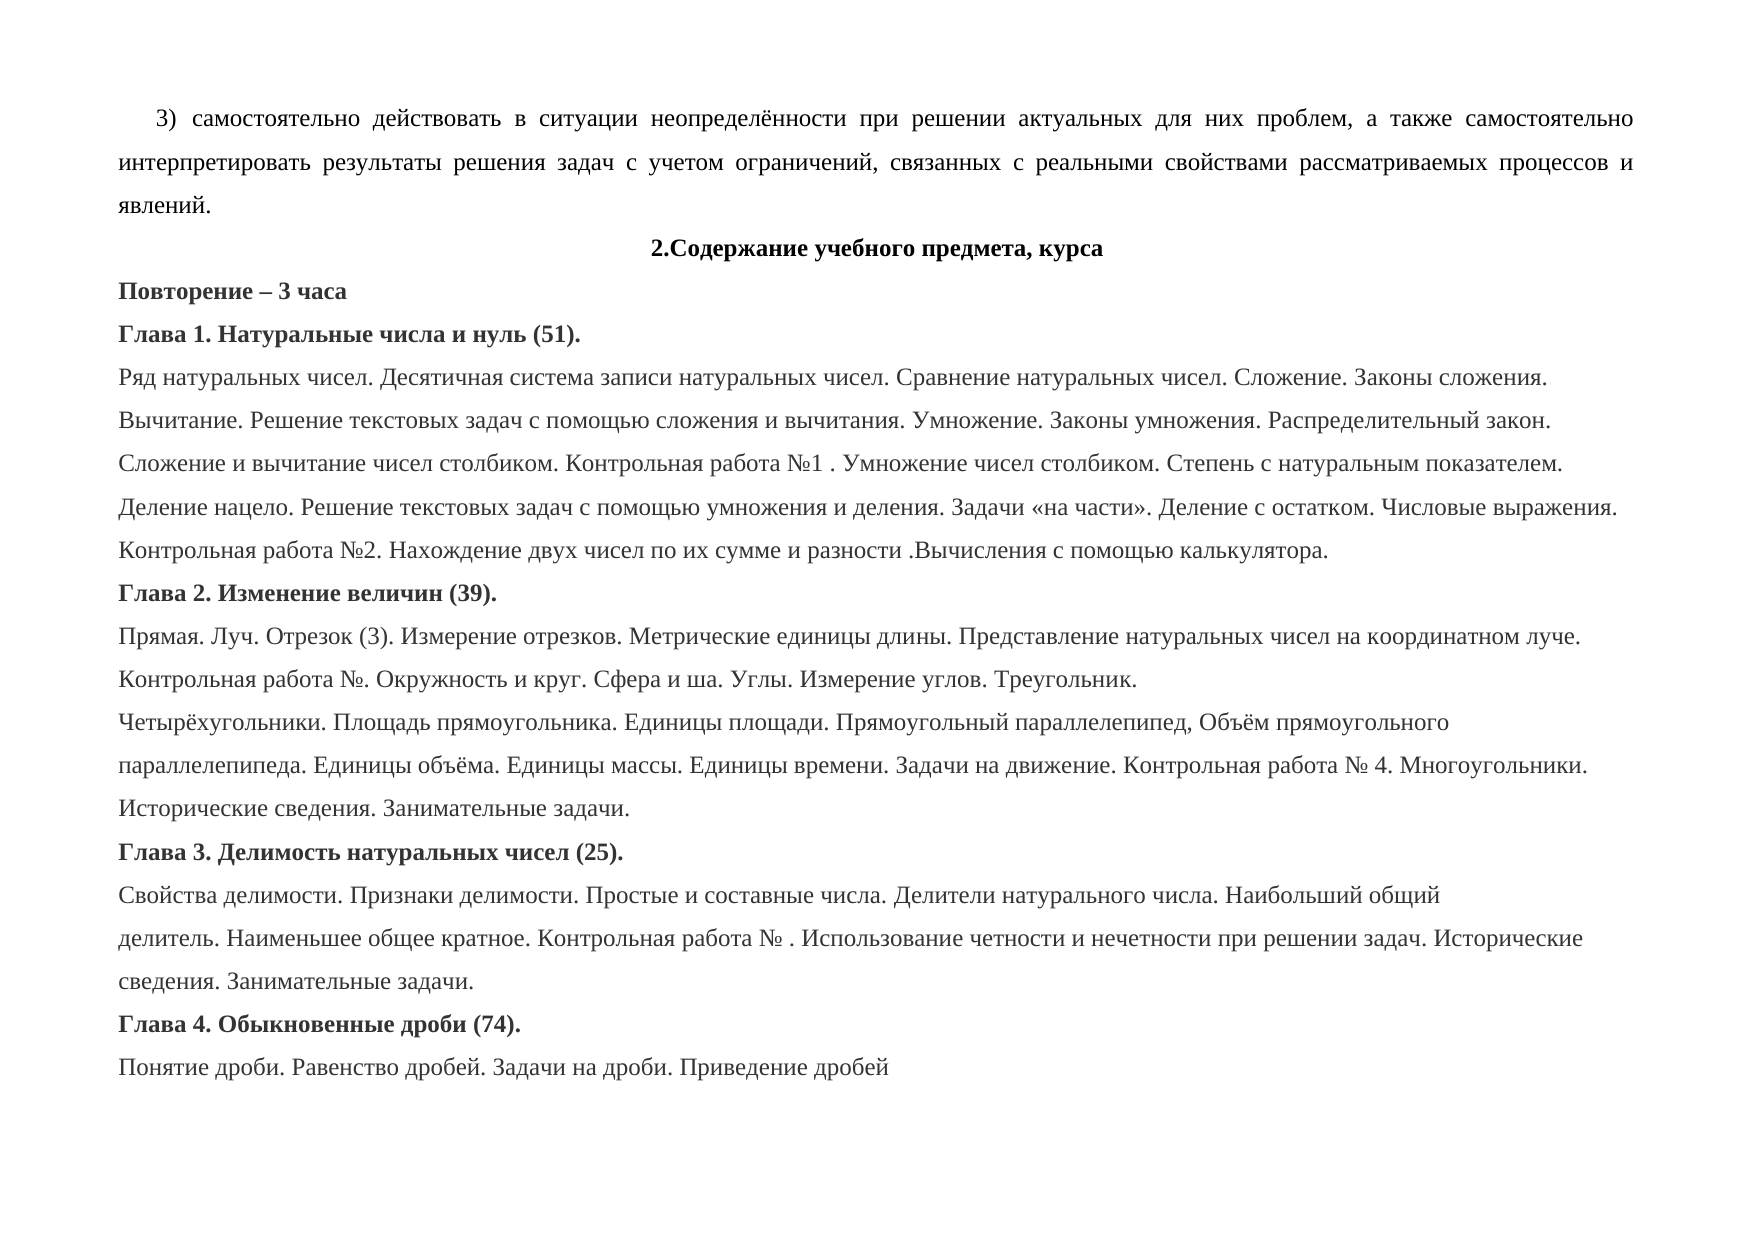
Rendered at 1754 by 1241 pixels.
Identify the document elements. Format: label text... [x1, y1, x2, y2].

text Прямая. Луч. Отрезок (3). Измерение отрезков. Метрические единицы длины. Представление натуральных чисел на координатном луче. Контрольная работа №. Окружность и круг. Сфера и ша. Углы. Измерение углов. Треугольник. [118, 621, 1636, 693]
text Глава 3. Делимость натуральных чисел (25). [118, 837, 1636, 865]
text Повторение – 3 часа [118, 276, 1636, 305]
text Ряд натуральных чисел. Десятичная система записи натуральных чисел. Сравнение натуральных чисел. Сложение. Законы сложения. Вычитание. Решение текстовых задач с помощью сложения и вычитания. Умножение. Законы умножения. Распределительный закон. Сложение и вычитание чисел столбиком. Контрольная работа №1 . Умножение чисел столбиком. Степень с натуральным показателем. Деление нацело. Решение текстовых задач с помощью умножения и деления. Задачи «на части». Деление с остатком. Числовые выражения. Контрольная работа №2. Нахождение двух чисел по их сумме и разности .Вычисления с помощью калькулятора. [118, 362, 1636, 563]
text Свойства делимости. Признаки делимости. Простые и составные числа. Делители натурального числа. Наибольший общий делитель. Наименьшее общее кратное. Контрольная работа № . Использование четности и нечетности при решении задач. Исторические сведения. Занимательные задачи. [118, 880, 1636, 995]
text Глава 2. Изменение величин (39). [118, 578, 1636, 607]
text 2.Содержание учебного предмета, курса [118, 233, 1636, 262]
list самостоятельно действовать в ситуации неопределённости при решении актуальных для них проблем, а также самостоятельно интерпретировать результаты решения задач с учетом ограничений, связанных с реальными свойствами рассматриваемых процессов и явлений. [118, 103, 1636, 218]
text Четырёхугольники. Площадь прямоугольника. Единицы площади. Прямоугольный параллелепипед, Объём прямоугольного параллелепипеда. Единицы объёма. Единицы массы. Единицы времени. Задачи на движение. Контрольная работа № 4. Многоугольники. Исторические сведения. Занимательные задачи. [118, 707, 1636, 822]
text Глава 4. Обыкновенные дроби (74). [118, 1009, 1636, 1038]
text Глава 1. Натуральные числа и нуль (51). [118, 319, 1636, 348]
text Понятие дроби. Равенство дробей. Задачи на дроби. Приведение дробей [118, 1052, 1636, 1081]
